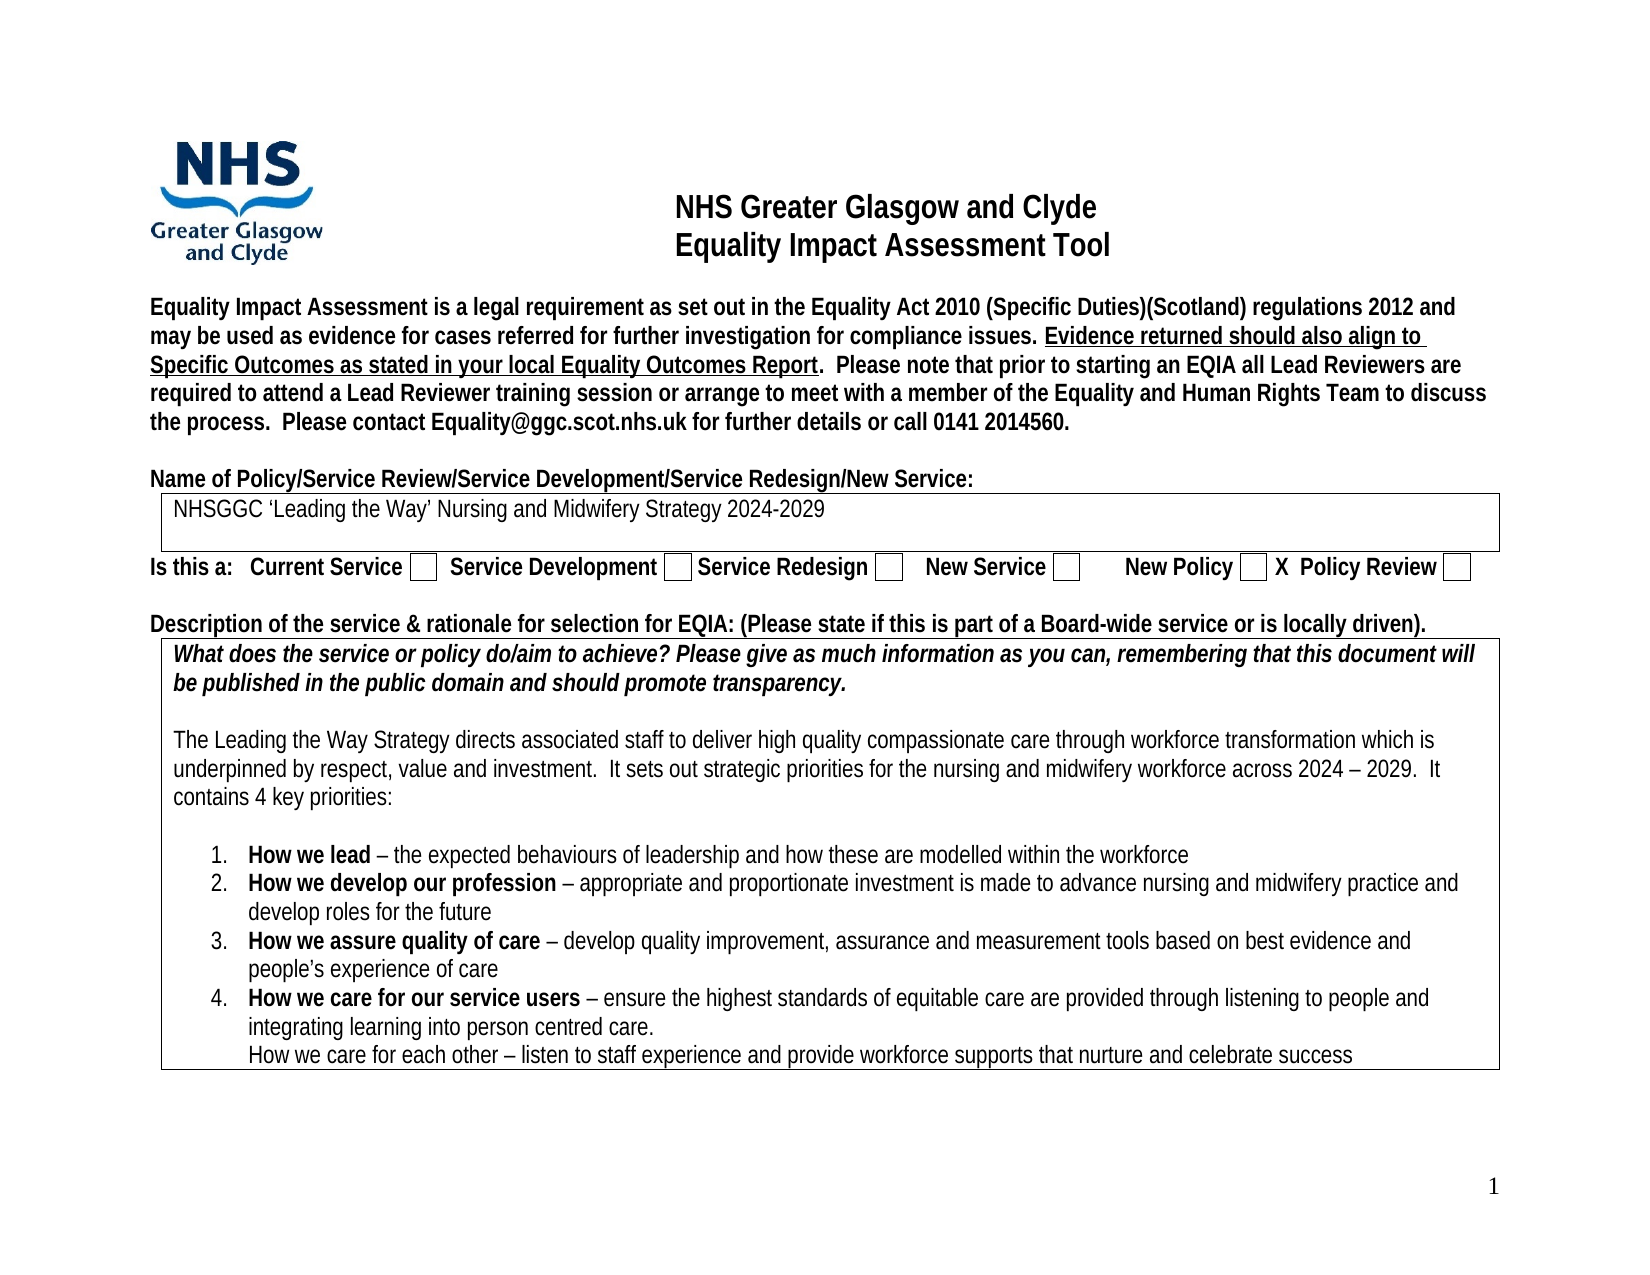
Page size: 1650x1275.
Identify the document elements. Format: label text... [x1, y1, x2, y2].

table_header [162, 639, 1499, 1069]
text NHS Greater Glasgow and Clyde [600, 187, 1500, 225]
text Is this a: Current Service Service Development Service Redesign New Service New Policy X Policy Review [150, 552, 1500, 581]
text Name of Policy/Service Review/Service Development/Service Redesign/New Service: [150, 464, 1500, 493]
text Equality Impact Assessment Tool [600, 225, 1500, 264]
text Equality Impact Assessment is a legal requirement as set out in the Equality Act 2010 (Specific Duties)(Scotland) regulations 2012 and may be used as evidence for cases referred for further investigation for compliance issues. Evidence returned should also align to Specific Outcomes as stated in your local Equality Outcomes Report. Please note that prior to starting an EQIA all Lead Reviewers are required to attend a Lead Reviewer training session or arrange to meet with a member of the Equality and Human Rights Team to discuss the process. Please contact Equality@ggc.scot.nhs.uk for further details or call 0141 2014560. [150, 292, 1500, 436]
text Description of the service & rationale for selection for EQIA: (Please state if this is part of a Board-wide service or is locally driven). [150, 609, 1500, 638]
picture [151, 141, 323, 265]
table_header NHSGGC ‘Leading the Way’ Nursing and Midwifery Strategy 2024-2029 [162, 494, 1499, 551]
